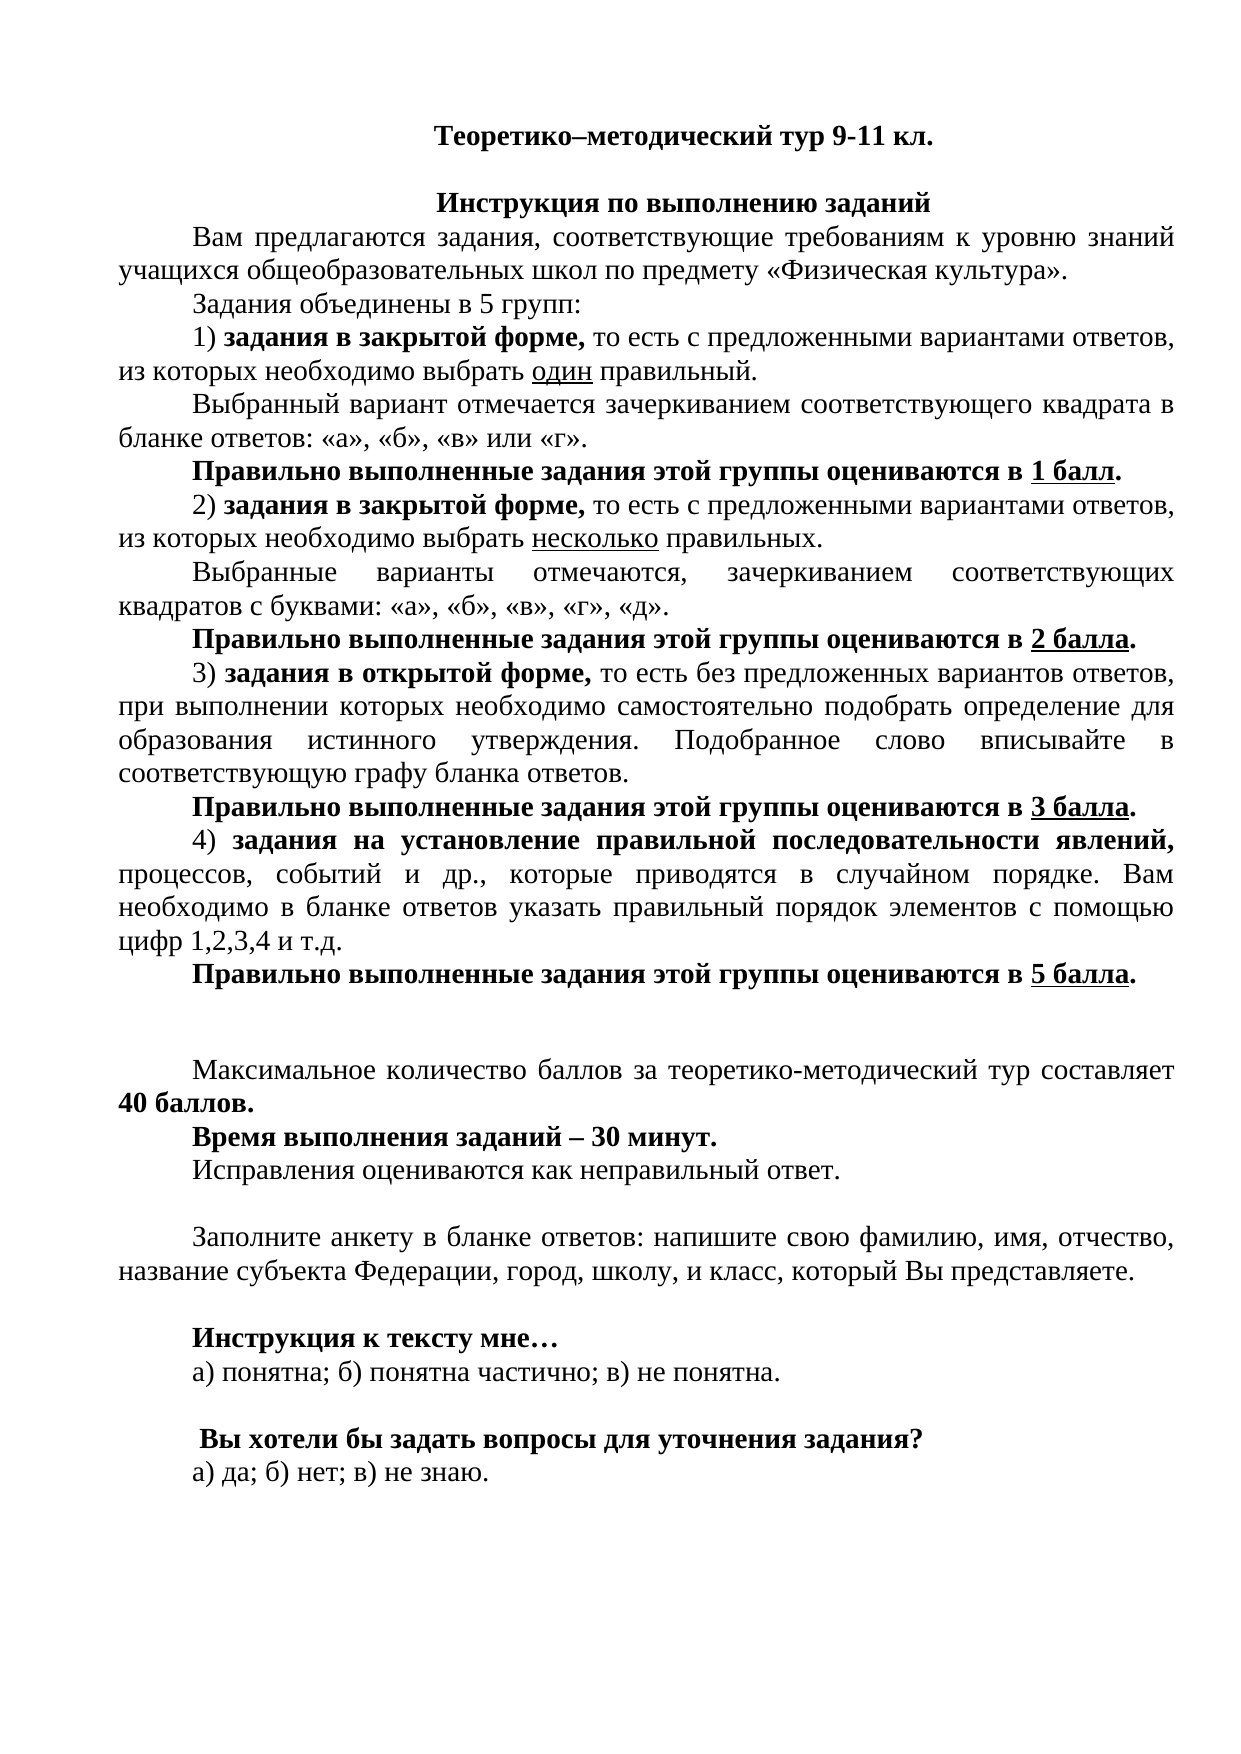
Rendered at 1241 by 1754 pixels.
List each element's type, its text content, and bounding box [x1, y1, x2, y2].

text Правильно выполненные задания этой группы оцениваются в 1 балл. [118, 453, 1175, 487]
text 2) задания в закрытой форме, то есть с предложенными вариантами ответов, из которых необходимо выбрать несколько правильных. [118, 487, 1175, 554]
text Правильно выполненные задания этой группы оцениваются в 3 балла. [118, 789, 1175, 822]
text 3) задания в открытой форме, то есть без предложенных вариантов ответов, при выполнении которых необходимо самостоятельно подобрать определение для образования истинного утверждения. Подобранное слово вписывайте в соответствующую графу бланка ответов. [118, 655, 1175, 789]
text Вам предлагаются задания, соответствующие требованиям к уровню знаний учащихся общеобразовательных школ по предмету «Физическая культура». [118, 219, 1175, 286]
text а) да; б) нет; в) не знаю. [118, 1454, 1175, 1488]
text 4) задания на установление правильной последовательности явлений, процессов, событий и др., которые приводятся в случайном порядке. Вам необходимо в бланке ответов указать правильный порядок элементов с помощью цифр 1,2,3,4 и т.д. [118, 822, 1175, 957]
text Задания объединены в 5 групп: [118, 286, 1175, 319]
text а) понятна; б) понятна частично; в) не понятна. [118, 1354, 1175, 1387]
text Вы хотели бы задать вопросы для уточнения задания? [118, 1421, 1175, 1454]
text Инструкция к тексту мне… [118, 1320, 1175, 1354]
text Теоретико–методический тур 9-11 кл. [118, 118, 1175, 152]
text Заполните анкету в бланке ответов: напишите свою фамилию, имя, отчество, название субъекта Федерации, город, школу, и класс, который Вы представляете. [118, 1219, 1175, 1287]
text Выбранные варианты отмечаются, зачеркиванием соответствующих квадратов с буквами: «а», «б», «в», «г», «д». [118, 554, 1175, 621]
text Правильно выполненные задания этой группы оцениваются в 5 балла. [118, 957, 1175, 990]
text Выбранный вариант отмечается зачеркиванием соответствующего квадрата в бланке ответов: «а», «б», «в» или «г». [118, 386, 1175, 453]
text Исправления оцениваются как неправильный ответ. [118, 1152, 1175, 1186]
text 1) задания в закрытой форме, то есть с предложенными вариантами ответов, из которых необходимо выбрать один правильный. [118, 319, 1175, 386]
text Инструкция по выполнению заданий [118, 185, 1175, 219]
text Правильно выполненные задания этой группы оцениваются в 2 балла. [118, 621, 1175, 655]
text Время выполнения заданий – 30 минут. [118, 1119, 1175, 1152]
text Максимальное количество баллов за теоретико-методический тур составляет 40 баллов. [118, 1052, 1175, 1119]
